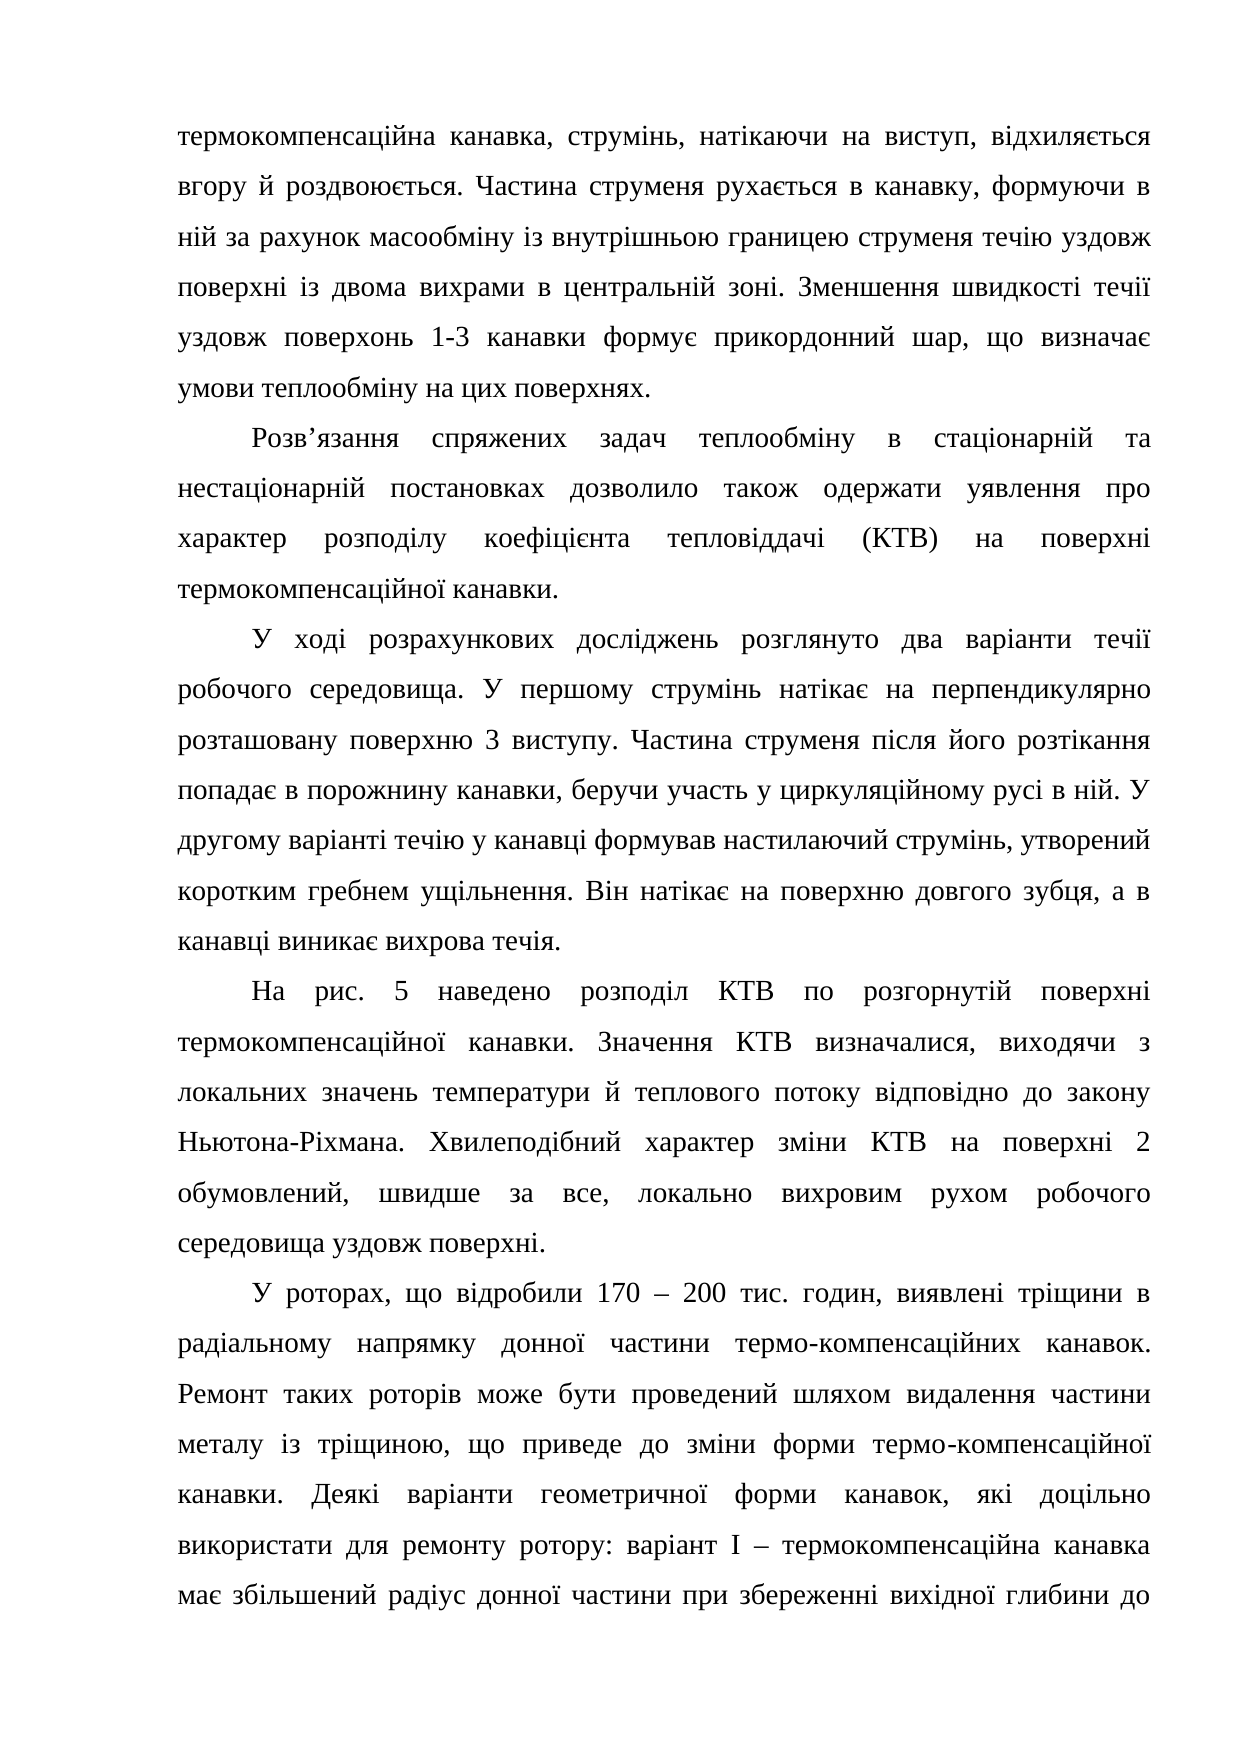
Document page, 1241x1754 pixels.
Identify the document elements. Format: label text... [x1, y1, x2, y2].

text На рис. 5 наведено розподіл КТВ по розгорнутій поверхні термокомпенсаційної канавки. Значення КТВ визначалися, виходячи з локальних значень температури й теплового потоку відповідно до закону Ньютона-Ріхмана. Хвилеподібний характер зміни КТВ на поверхні 2 обумовлений, швидше за все, локально вихровим рухом робочого середовища уздовж поверхні. [177, 973, 1152, 1258]
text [177, 1275, 1152, 1611]
text У ході розрахункових досліджень розглянуто два варіанти течії робочого середовища. У першому струмінь натікає на перпендикулярно розташовану поверхню 3 виступу. Частина струменя після його розтікання попадає в порожнину канавки, беручи участь у циркуляційному русі в ній. У другому варіанті течію у канавці формував настилаючий струмінь, утворений коротким гребнем ущільнення. Він натікає на поверхню довгого зубця, а в канавці виникає вихрова течія. [177, 621, 1152, 957]
text Розв’язання спряжених задач теплообміну в стаціонарній та нестаціонарній постановках дозволило також одержати уявлення про характер розподілу коефіцієнта тепловіддачі (КТВ) на поверхні термокомпенсаційної канавки. [177, 420, 1152, 604]
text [177, 118, 1152, 403]
